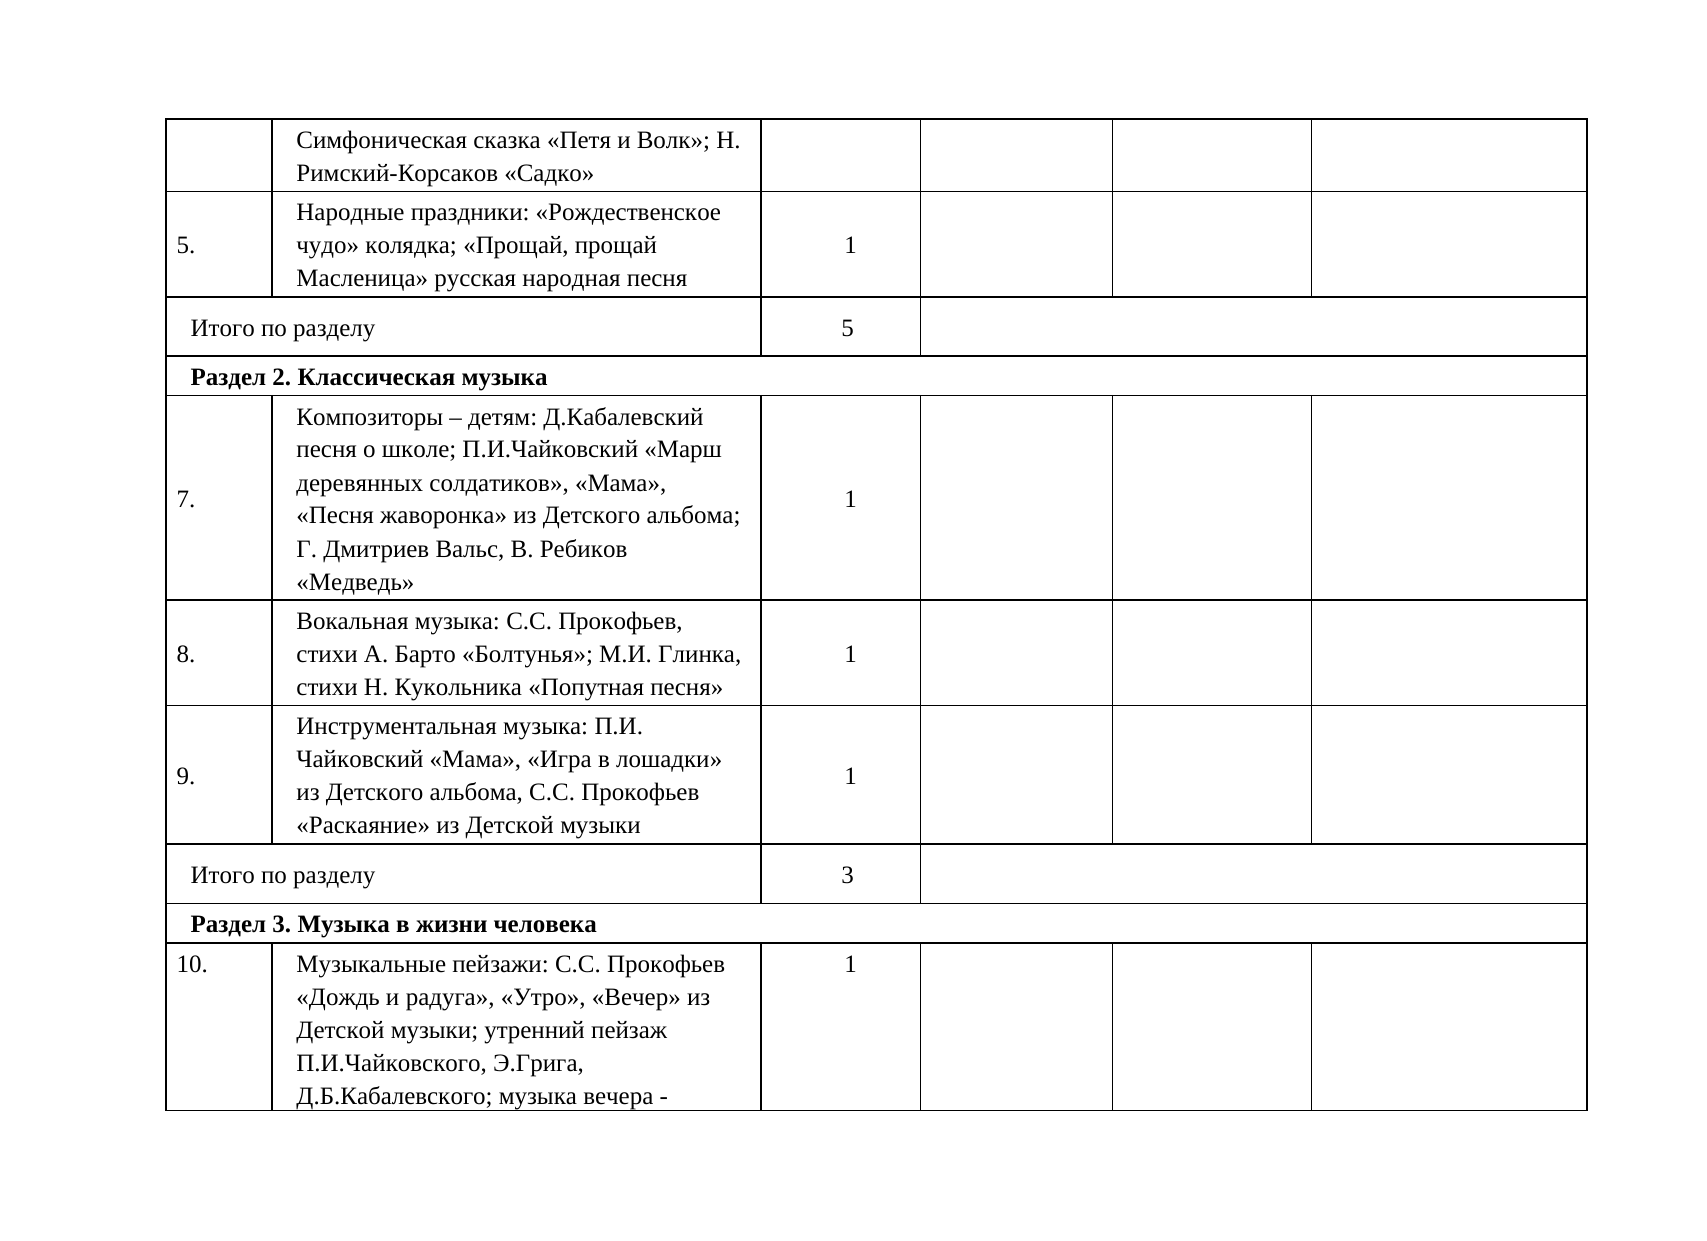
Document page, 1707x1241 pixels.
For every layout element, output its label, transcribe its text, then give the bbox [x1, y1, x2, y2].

table_cell [921, 396, 1112, 599]
table_cell Итого по разделу [167, 845, 760, 903]
table_cell [1113, 601, 1311, 705]
table_cell 8. [167, 601, 271, 705]
table_cell 10. [167, 944, 271, 1109]
table_cell 1 [762, 944, 920, 1109]
table_cell [1312, 120, 1586, 191]
table_cell Итого по разделу [167, 298, 760, 355]
table_cell 5 [762, 298, 920, 355]
table_cell [1113, 396, 1311, 599]
table_cell 3 [762, 845, 920, 903]
table_cell 1 [762, 601, 920, 705]
table_cell [921, 601, 1112, 705]
table_cell [1312, 601, 1586, 705]
table_cell 4. [167, 120, 271, 191]
table_cell Вокальная музыка: С.С. Прокофьев, стихи А. Барто «Болтунья»; М.И. Глинка, стихи Н. Кукольника «Попутная песня» [273, 601, 760, 705]
table_cell Композиторы – детям: Д.Кабалевский песня о школе; П.И.Чайковский «Марш деревянных солдатиков», «Мама», «Песня жаворонка» из Детского альбома; Г. Дмитриев Вальс, В. Ребиков «Медведь» [273, 396, 760, 599]
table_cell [273, 120, 760, 191]
table_cell 5. [167, 192, 271, 296]
table_cell Инструментальная музыка: П.И. Чайковский «Мама», «Игра в лошадки» из Детского альбома, С.С. Прокофьев «Раскаяние» из Детской музыки [273, 706, 760, 843]
table_cell [921, 120, 1112, 191]
table_cell [921, 944, 1112, 1109]
table_cell Раздел 3. Музыка в жизни человека [167, 904, 1586, 942]
table_cell 1 [762, 706, 920, 843]
table_cell [921, 706, 1112, 843]
table_cell [1113, 192, 1311, 296]
table_cell [921, 192, 1112, 296]
table_cell [1113, 944, 1311, 1109]
table_cell 1 [762, 120, 920, 191]
table_cell [921, 845, 1586, 903]
table_cell [1312, 706, 1586, 843]
table_cell Раздел 2. Классическая музыка [167, 357, 1586, 395]
table_cell [1113, 120, 1311, 191]
table_cell [1312, 192, 1586, 296]
table_cell 9. [167, 706, 271, 843]
table_cell [1312, 944, 1586, 1109]
table_cell 1 [762, 396, 920, 599]
table_cell [921, 298, 1586, 355]
table_cell Народные праздники: «Рождественское чудо» колядка; «Прощай, прощай Масленица» русская народная песня [273, 192, 760, 296]
table_cell [1113, 706, 1311, 843]
table_cell [1312, 396, 1586, 599]
table_cell 1 [762, 192, 920, 296]
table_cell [273, 944, 760, 1109]
table_cell 7. [167, 396, 271, 599]
